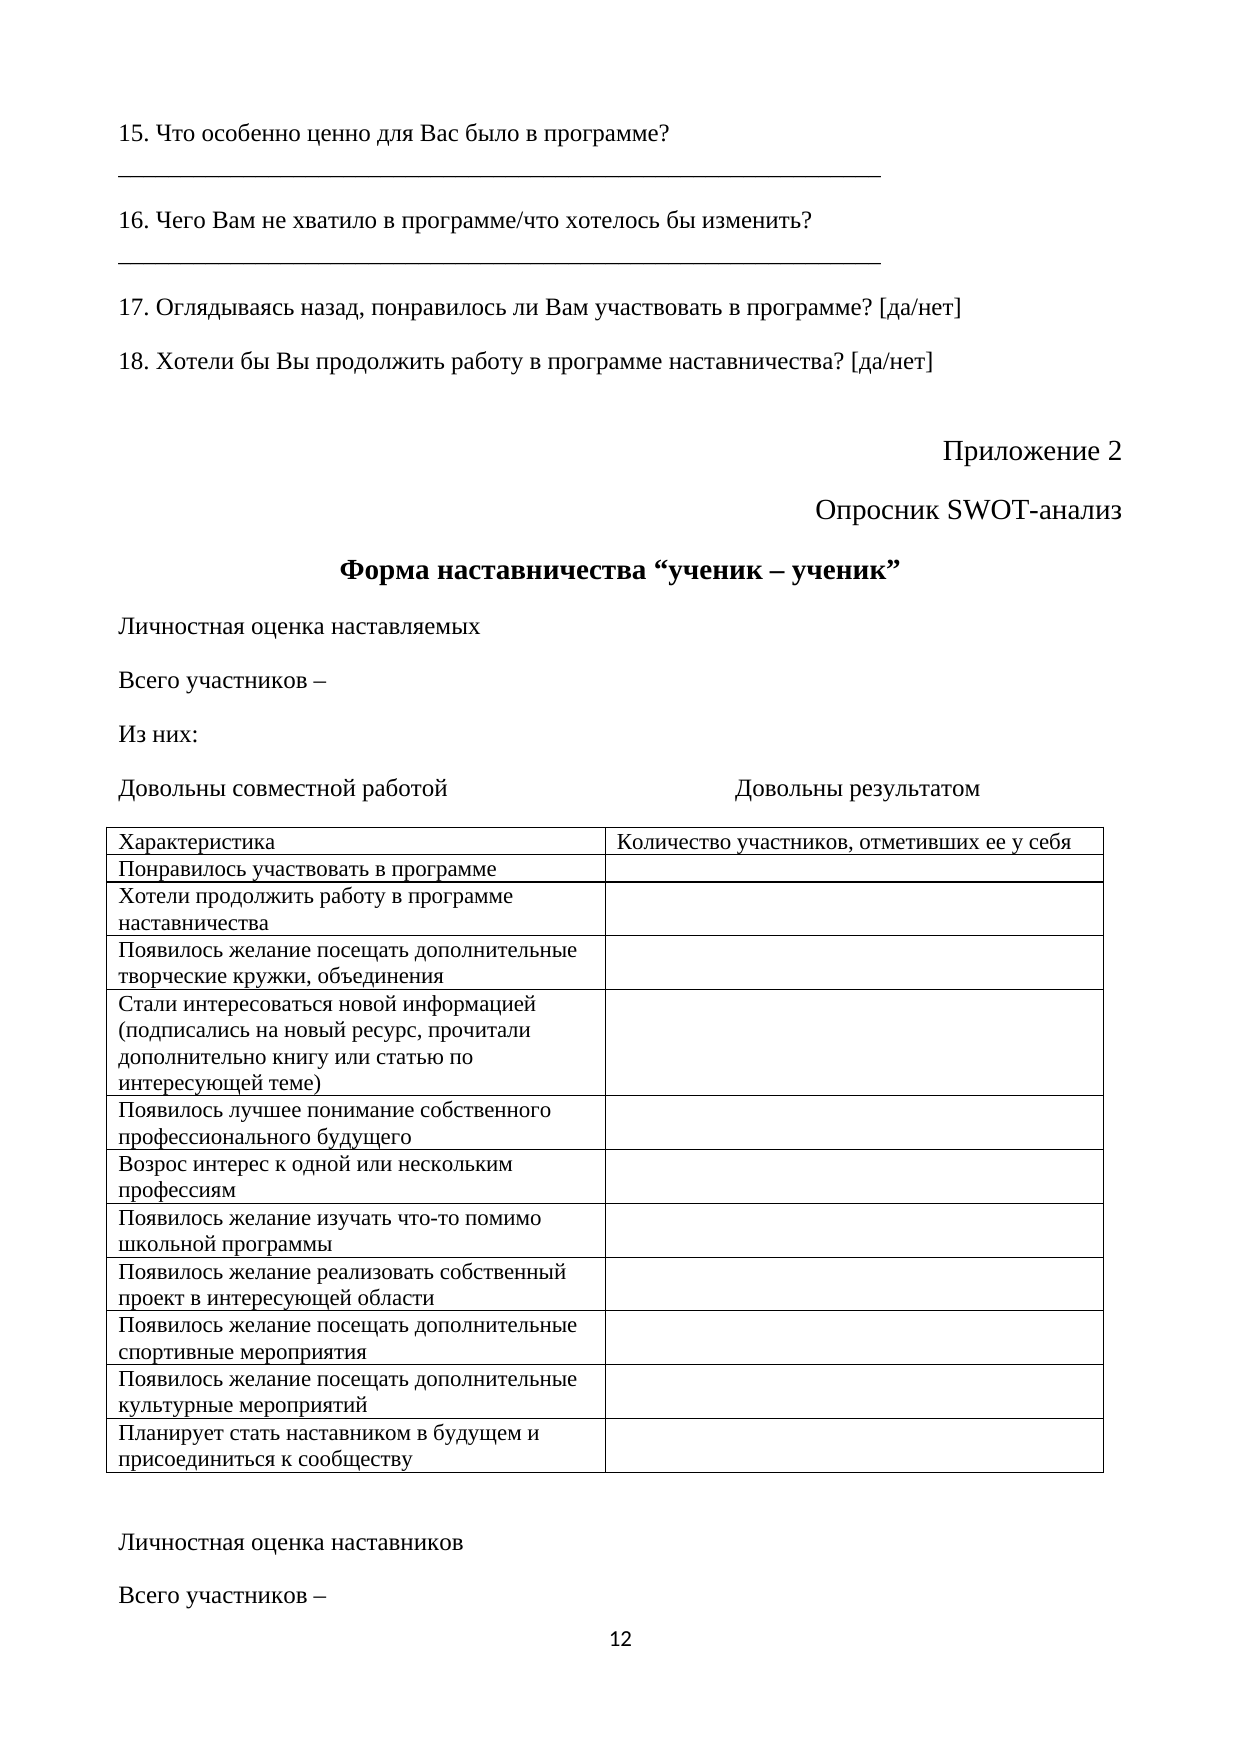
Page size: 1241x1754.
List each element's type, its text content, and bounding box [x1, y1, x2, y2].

table_cell Понравилось участвовать в программе [107, 855, 605, 881]
table_cell Появилось желание посещать дополнительные творческие кружки, объединения [107, 936, 605, 989]
text 17. Оглядываясь назад, понравилось ли Вам участвовать в программе? [да/нет] [118, 292, 1122, 321]
text Довольны совместной работой Довольны результатом [118, 773, 1122, 802]
table_cell [606, 1150, 1103, 1203]
table_cell Возрос интерес к одной или нескольким профессиям [107, 1150, 605, 1203]
table_cell Хотели продолжить работу в программе наставничества [107, 883, 605, 935]
table_cell Появилось желание посещать дополнительные культурные мероприятий [107, 1365, 605, 1418]
text Всего участников – [118, 1580, 1122, 1609]
text 18. Хотели бы Вы продолжить работу в программе наставничества? [да/нет] [118, 346, 1122, 374]
text 15. Что особенно ценно для Вас было в программе? _____________________________________________________________ [118, 118, 1122, 180]
table_cell Появилось желание реализовать собственный проект в интересующей области [107, 1258, 605, 1310]
text Из них: [118, 719, 1122, 748]
table_cell Появилось лучшее понимание собственного профессионального будущего [107, 1096, 605, 1149]
text Приложение 2 [118, 433, 1122, 467]
table_cell [606, 1311, 1103, 1364]
text Личностная оценка наставников [118, 1527, 1122, 1555]
table_cell Появилось желание посещать дополнительные спортивные мероприятия [107, 1311, 605, 1364]
table_cell Планирует стать наставником в будущем и присоединиться к сообществу [107, 1419, 605, 1472]
table_cell [606, 1096, 1103, 1149]
text 16. Чего Вам не хватило в программе/что хотелось бы изменить? _____________________________________________________________ [118, 205, 1122, 267]
table_header Количество участников, отметивших ее у себя [606, 828, 1103, 854]
table_cell Стали интересоваться новой информацией (подписались на новый ресурс, прочитали дополнительно книгу или статью по интересующей теме) [107, 990, 605, 1095]
table_cell [606, 990, 1103, 1095]
table_cell [606, 855, 1103, 881]
table_cell [606, 883, 1103, 935]
text Всего участников – [118, 665, 1122, 694]
table_cell [606, 936, 1103, 989]
table_cell [606, 1365, 1103, 1418]
table_cell Появилось желание изучать что-то помимо школьной программы [107, 1204, 605, 1257]
table_cell [606, 1258, 1103, 1310]
table_cell [606, 1204, 1103, 1257]
table_header Характеристика [107, 828, 605, 854]
text Форма наставничества “ученик – ученик” [118, 552, 1122, 585]
text Личностная оценка наставляемых [118, 611, 1122, 640]
text Опросник SWOT-анализ [118, 492, 1122, 526]
table_cell [606, 1419, 1103, 1472]
